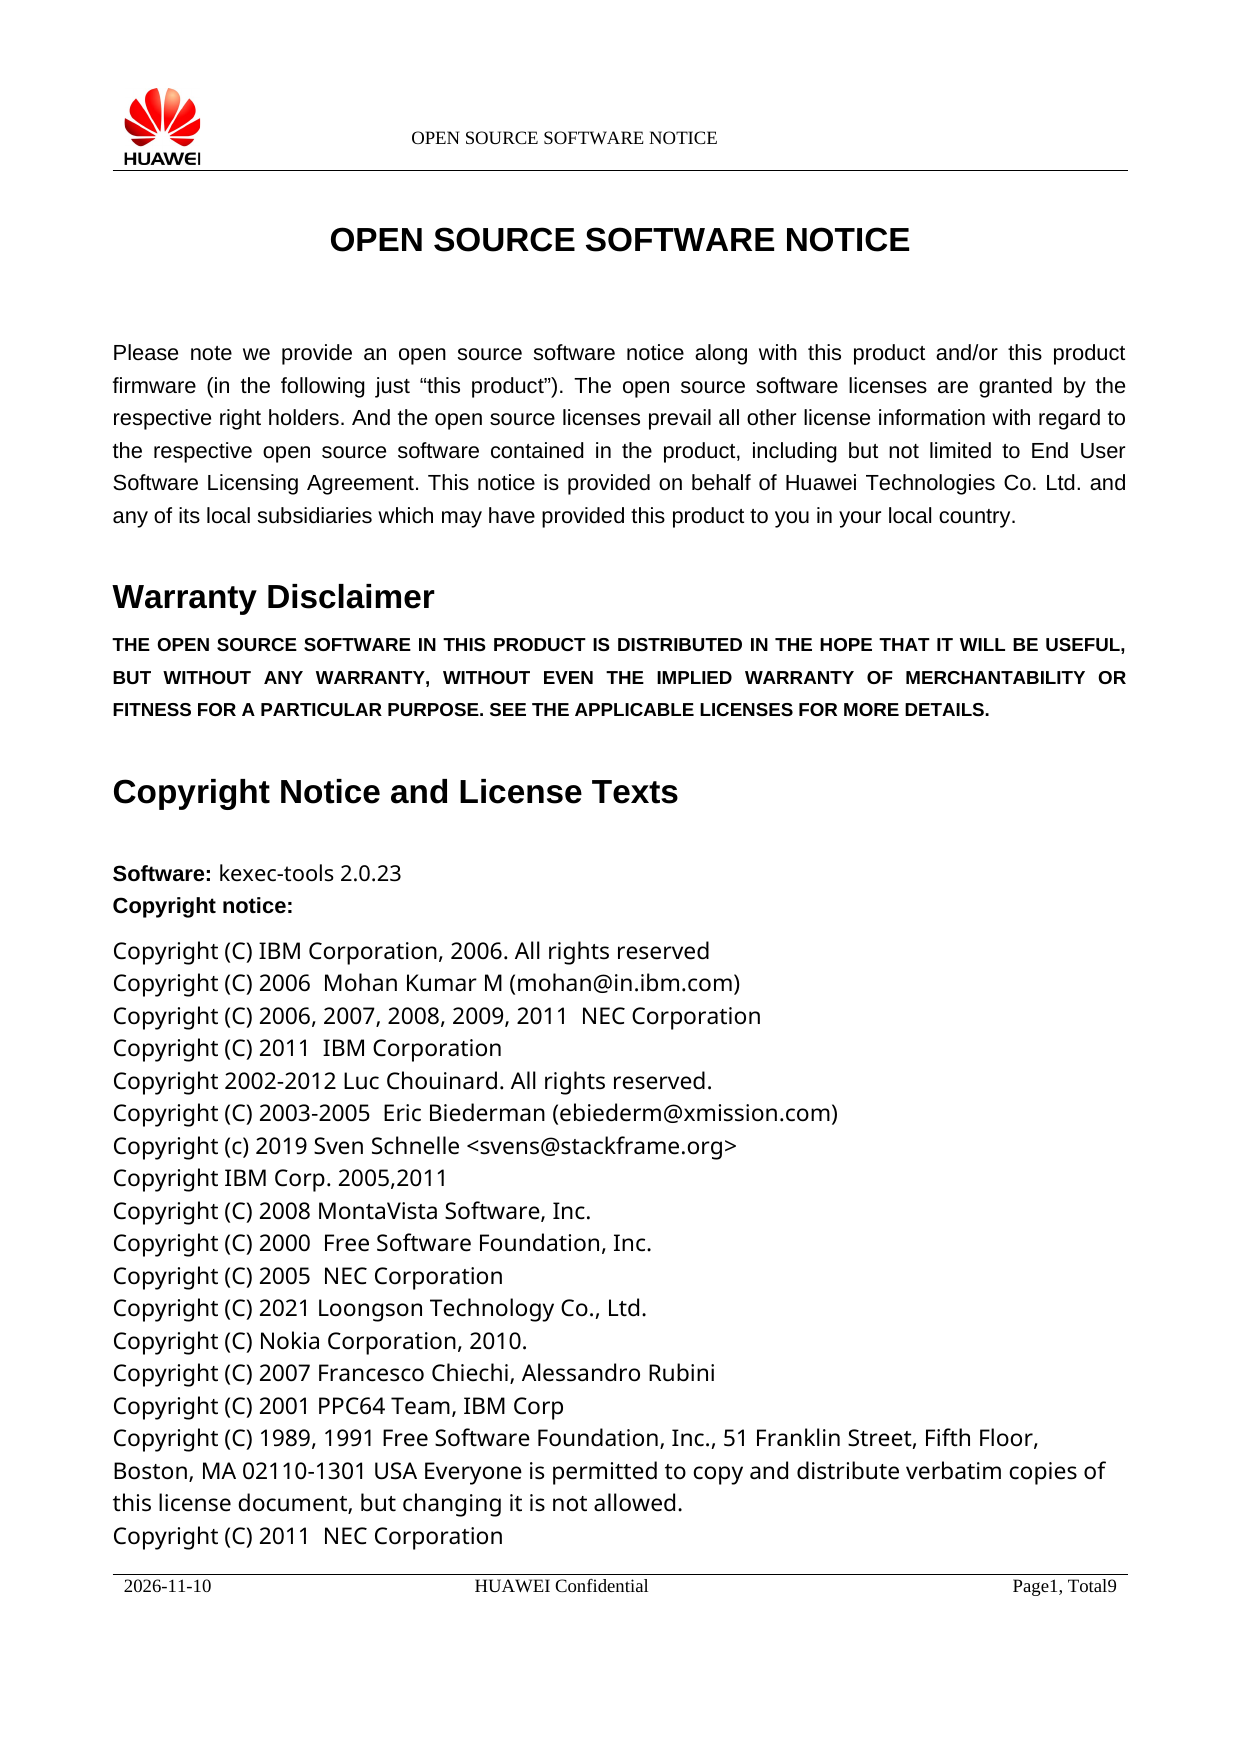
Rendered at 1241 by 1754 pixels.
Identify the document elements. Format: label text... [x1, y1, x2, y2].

text OPEN SOURCE SOFTWARE NOTICE [112, 206, 1128, 271]
text Copyright notice: [112, 889, 1128, 921]
title Software: kexec-tools 2.0.23 [112, 856, 1128, 889]
text Please note we provide an open source software notice along with this product and/or this product firmware (in the following just “this product”). The open source software licenses are granted by the respective right holders. And the open source licenses prevail all other license information with regard to the respective open source software contained in the product, including but not limited to End User Software Licensing Agreement. This notice is provided on behalf of Huawei Technologies Co. Ltd. and any of its local subsidiaries which may have provided this product to you in your local country. [112, 336, 1128, 531]
text The open source software in this product is distributed in the hope that it will be useful, but WITHOUT ANY WARRANTY, without even the implied warranty of MERCHANTABILITY or FITNESS FOR A PARTICULAR PURPOSE. See the applicable licenses for more details. [112, 629, 1128, 726]
text Copyright Notice and License Texts [112, 759, 1128, 824]
text Warranty Disclaimer [112, 564, 1128, 629]
picture [124, 88, 201, 165]
